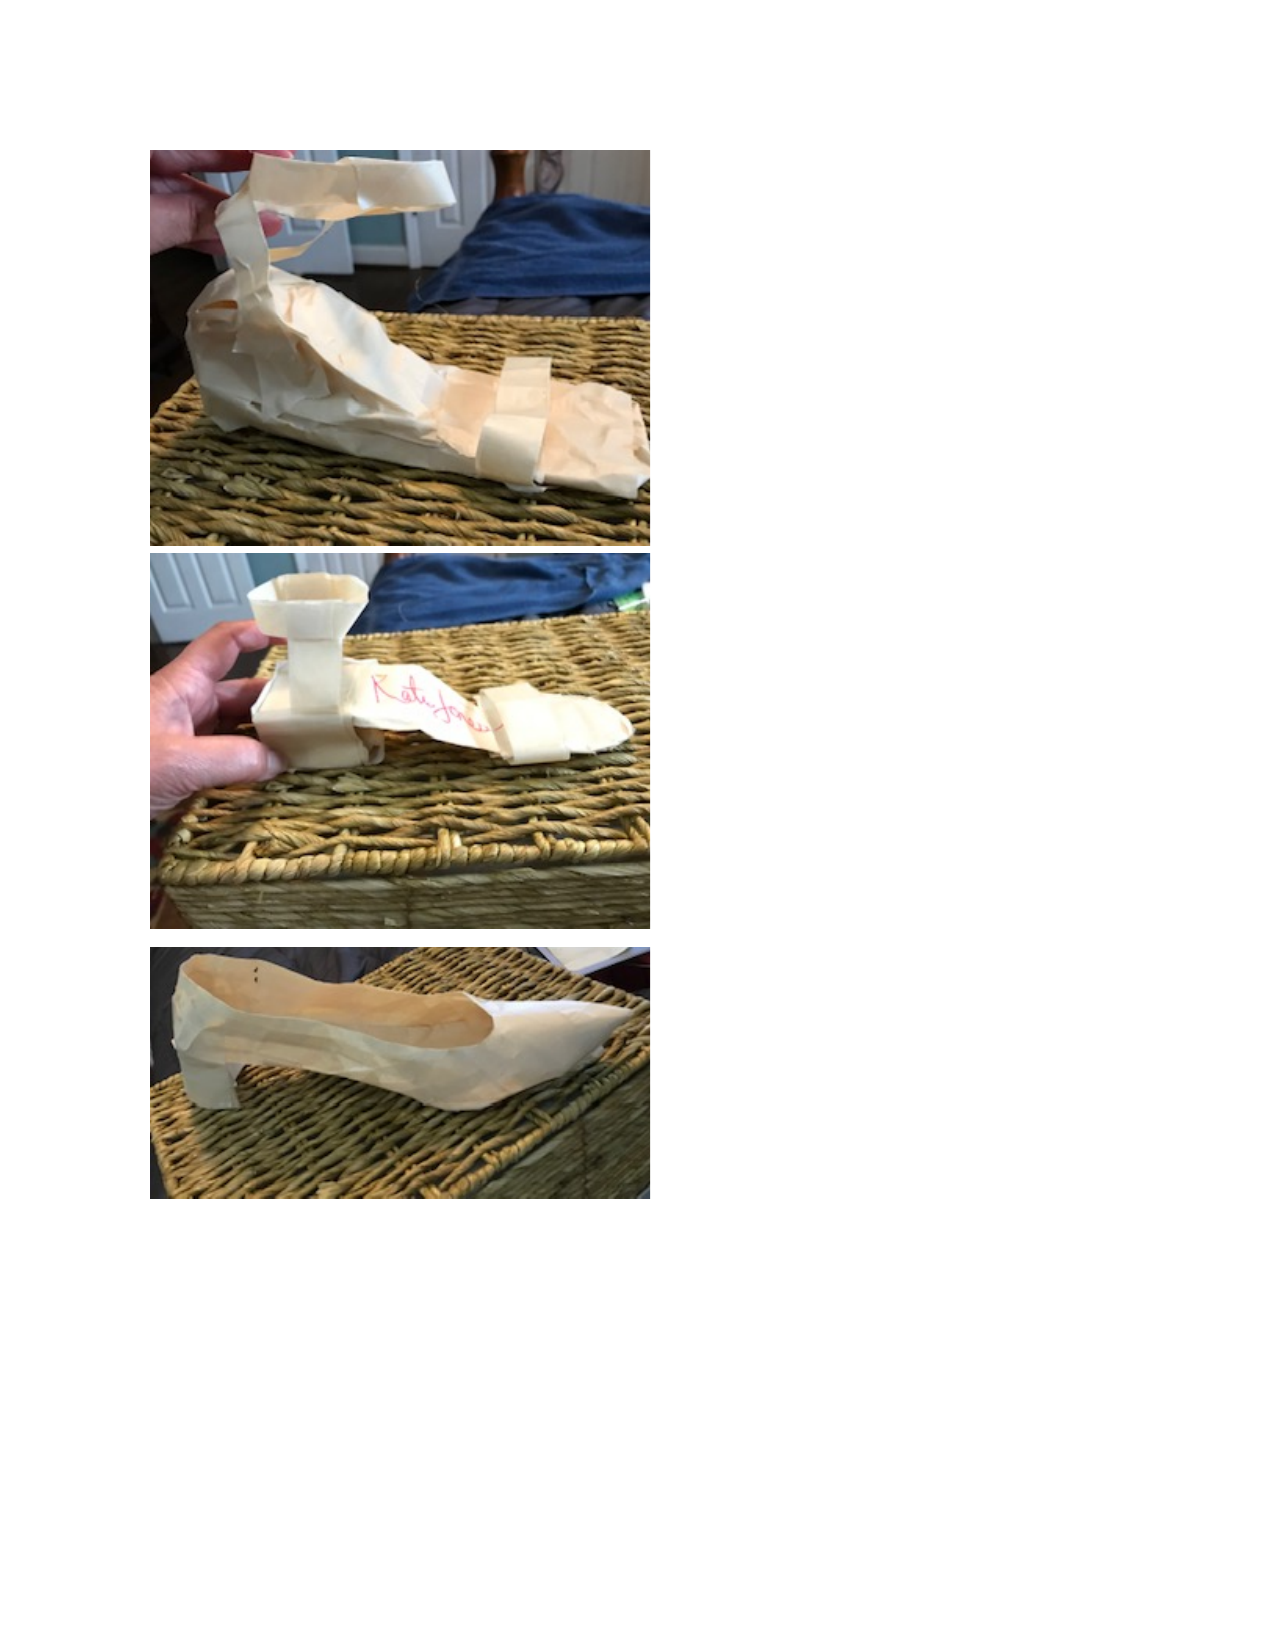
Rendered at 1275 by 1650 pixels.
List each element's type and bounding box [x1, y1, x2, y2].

picture [150, 150, 650, 546]
picture [150, 947, 650, 1199]
picture [150, 553, 650, 929]
